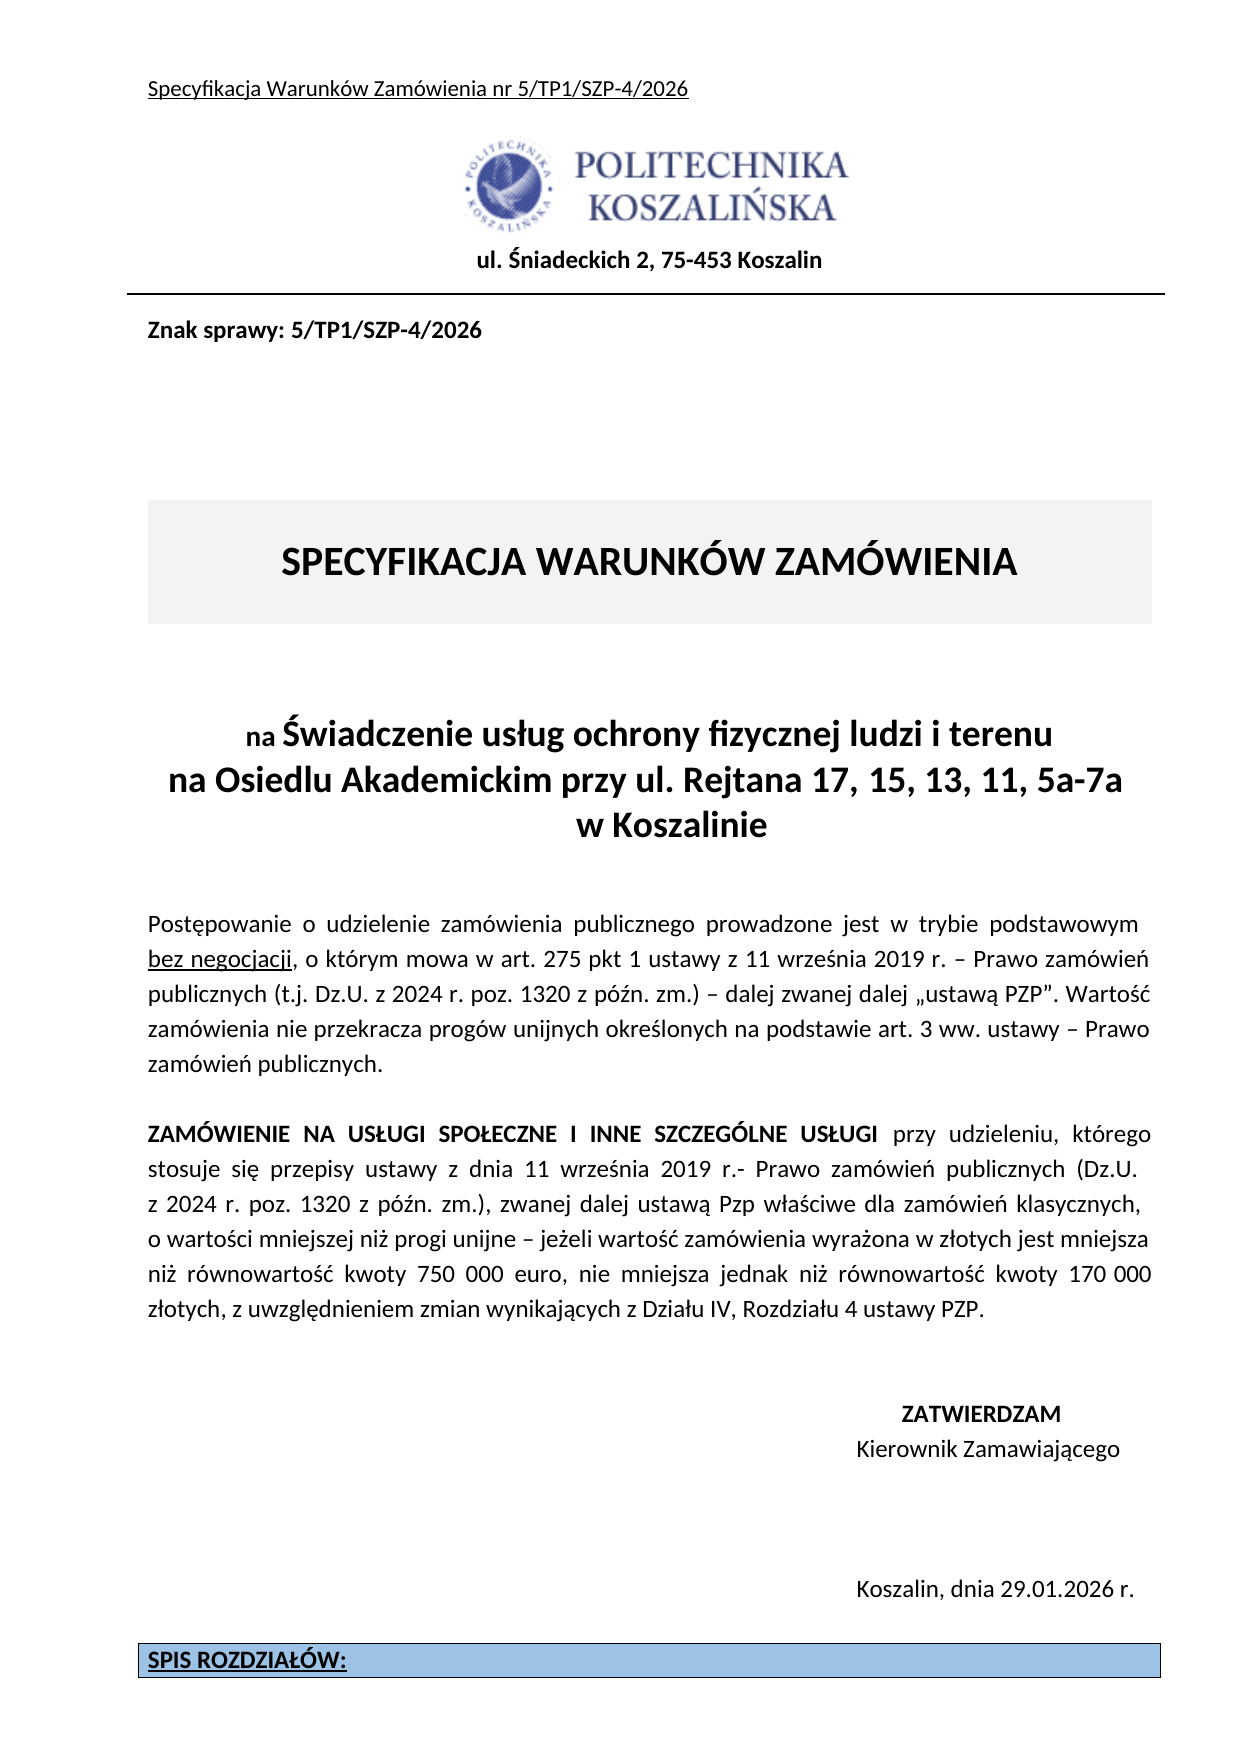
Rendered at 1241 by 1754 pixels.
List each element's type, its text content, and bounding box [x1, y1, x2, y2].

text ZAMÓWIENIE NA USŁUGI SPOŁECZNE I INNE SZCZEGÓLNE USŁUGI przy udzieleniu, którego stosuje się przepisy ustawy z dnia 11 września 2019 r.- Prawo zamówień publicznych (Dz.U. z 2024 r. poz. 1320 z późn. zm.), zwanej dalej ustawą Pzp właściwe dla zamówień klasycznych, o wartości mniejszej niż progi unijne – jeżeli wartość zamówienia wyrażona w złotych jest mniejsza niż równowartość kwoty 750 000 euro, nie mniejsza jednak niż równowartość kwoty 170 000 złotych, z uwzględnieniem zmian wynikających z Działu IV, Rozdziału 4 ustawy PZP. [148, 1118, 1152, 1324]
text na Świadczenie usług ochrony fizycznej ludzi i terenu [148, 710, 1152, 756]
text Kierownik Zamawiającego [797, 1433, 1152, 1464]
text SPIS ROZDZIAŁÓW: [139, 1644, 1160, 1677]
text Koszalin, dnia 29.01.2026 r. [797, 1573, 1152, 1604]
text ul. Śniadeckich 2, 75-453 Koszalin [148, 244, 1152, 274]
text SPECYFIKACJA WARUNKÓW ZAMÓWIENIA [148, 535, 1152, 586]
subtitle Znak sprawy: 5/TP1/SZP-4/2026 [148, 314, 1152, 344]
text ZATWIERDZAM [797, 1398, 1152, 1429]
text na Osiedlu Akademickim przy ul. Rejtana 17, 15, 13, 11, 5a-7a w Koszalinie [148, 756, 1152, 847]
text Postępowanie o udzielenie zamówienia publicznego prowadzone jest w trybie podstawowym bez negocjacji, o którym mowa w art. 275 pkt 1 ustawy z 11 września 2019 r. – Prawo zamówień publicznych (t.j. Dz.U. z 2024 r. poz. 1320 z późn. zm.) – dalej zwanej dalej „ustawą PZP”. Wartość zamówienia nie przekracza progów unijnych określonych na podstawie art. 3 ww. ustawy – Prawo zamówień publicznych. [148, 908, 1152, 1079]
picture [443, 132, 856, 241]
